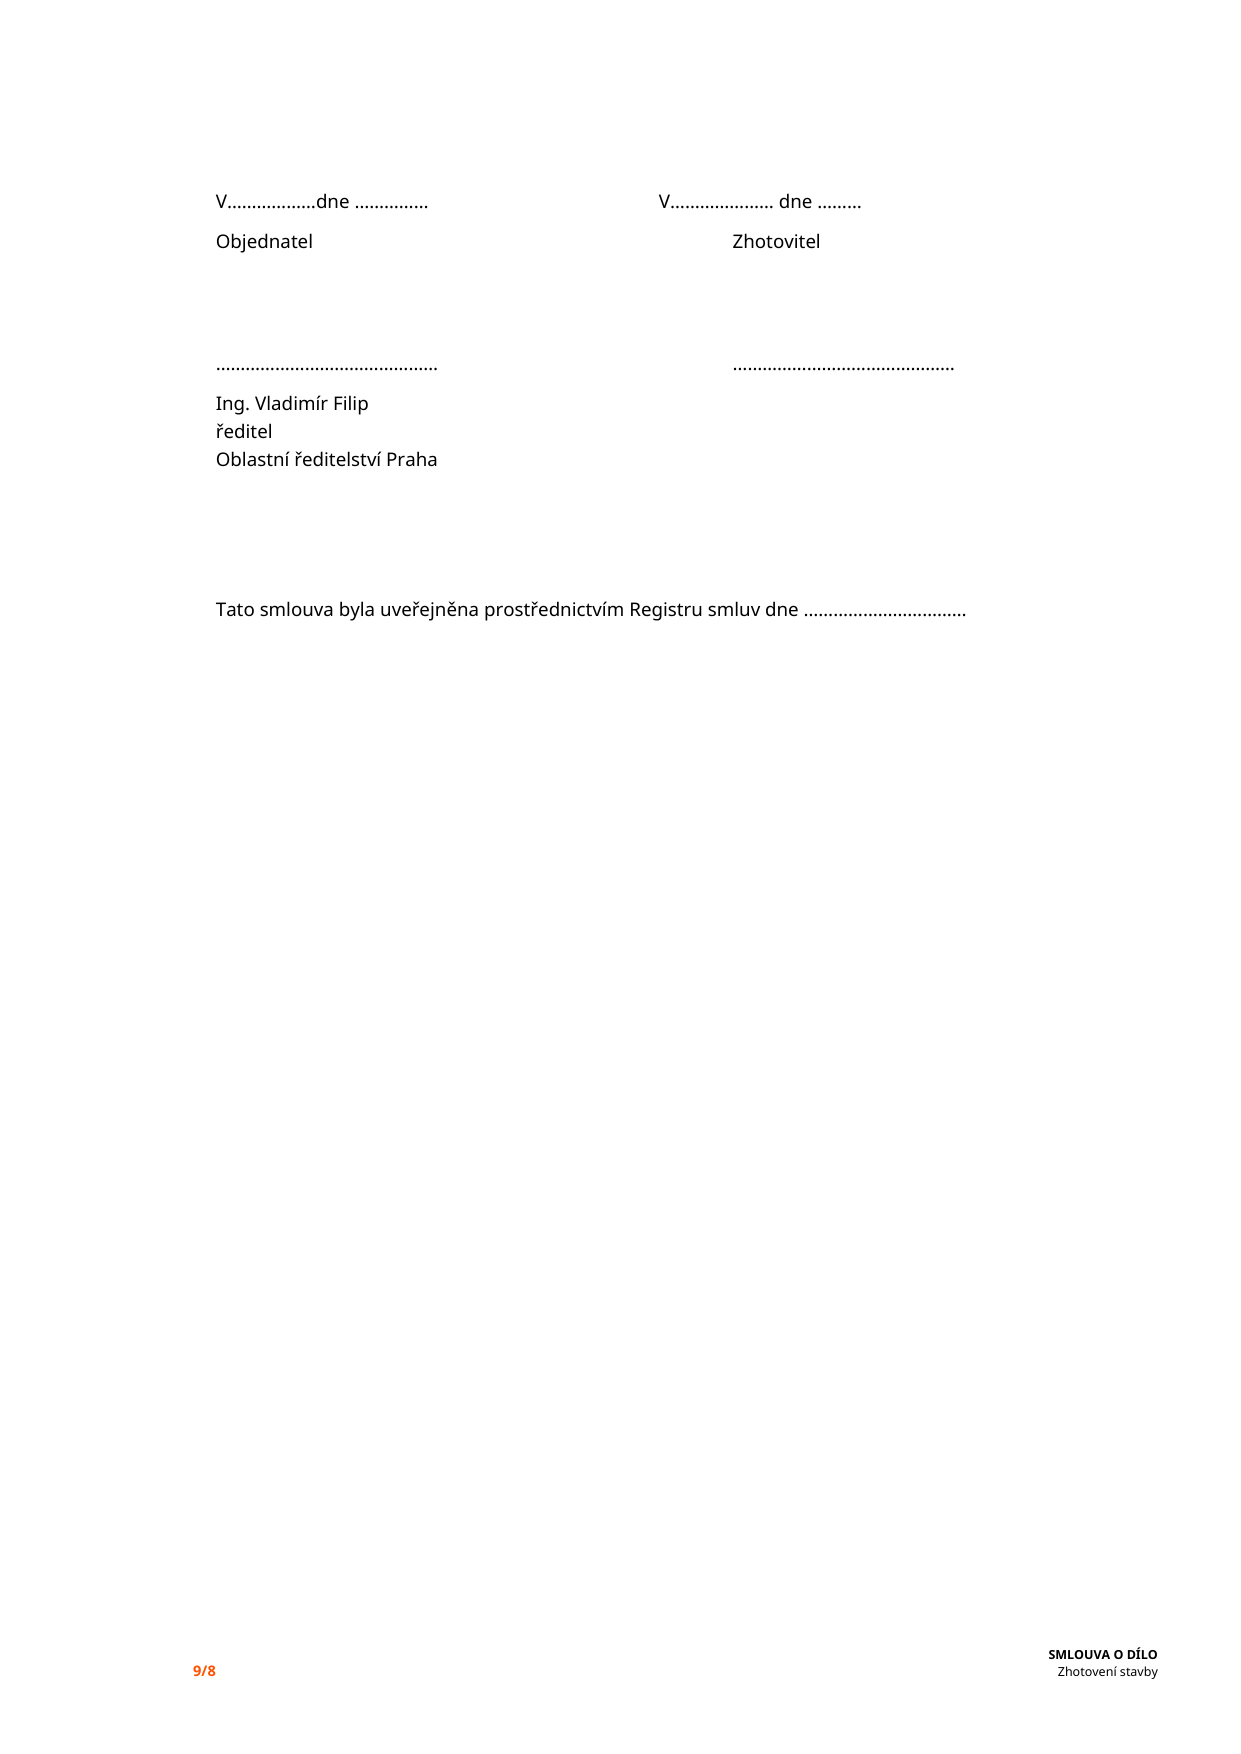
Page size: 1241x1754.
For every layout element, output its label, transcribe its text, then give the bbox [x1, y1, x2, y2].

text Ing. Vladimír Filip [216, 391, 1093, 416]
text ……………………………………… ……………………………………… [216, 350, 1093, 376]
text Oblastní ředitelství Praha [216, 447, 1093, 472]
text ředitel [216, 419, 1093, 444]
text Objednatel Zhotovitel [216, 228, 1093, 254]
text V………………dne …………… V………………… dne ……… [216, 188, 1093, 213]
text Tato smlouva byla uveřejněna prostřednictvím Registru smluv dne …………………………… [216, 596, 1093, 622]
